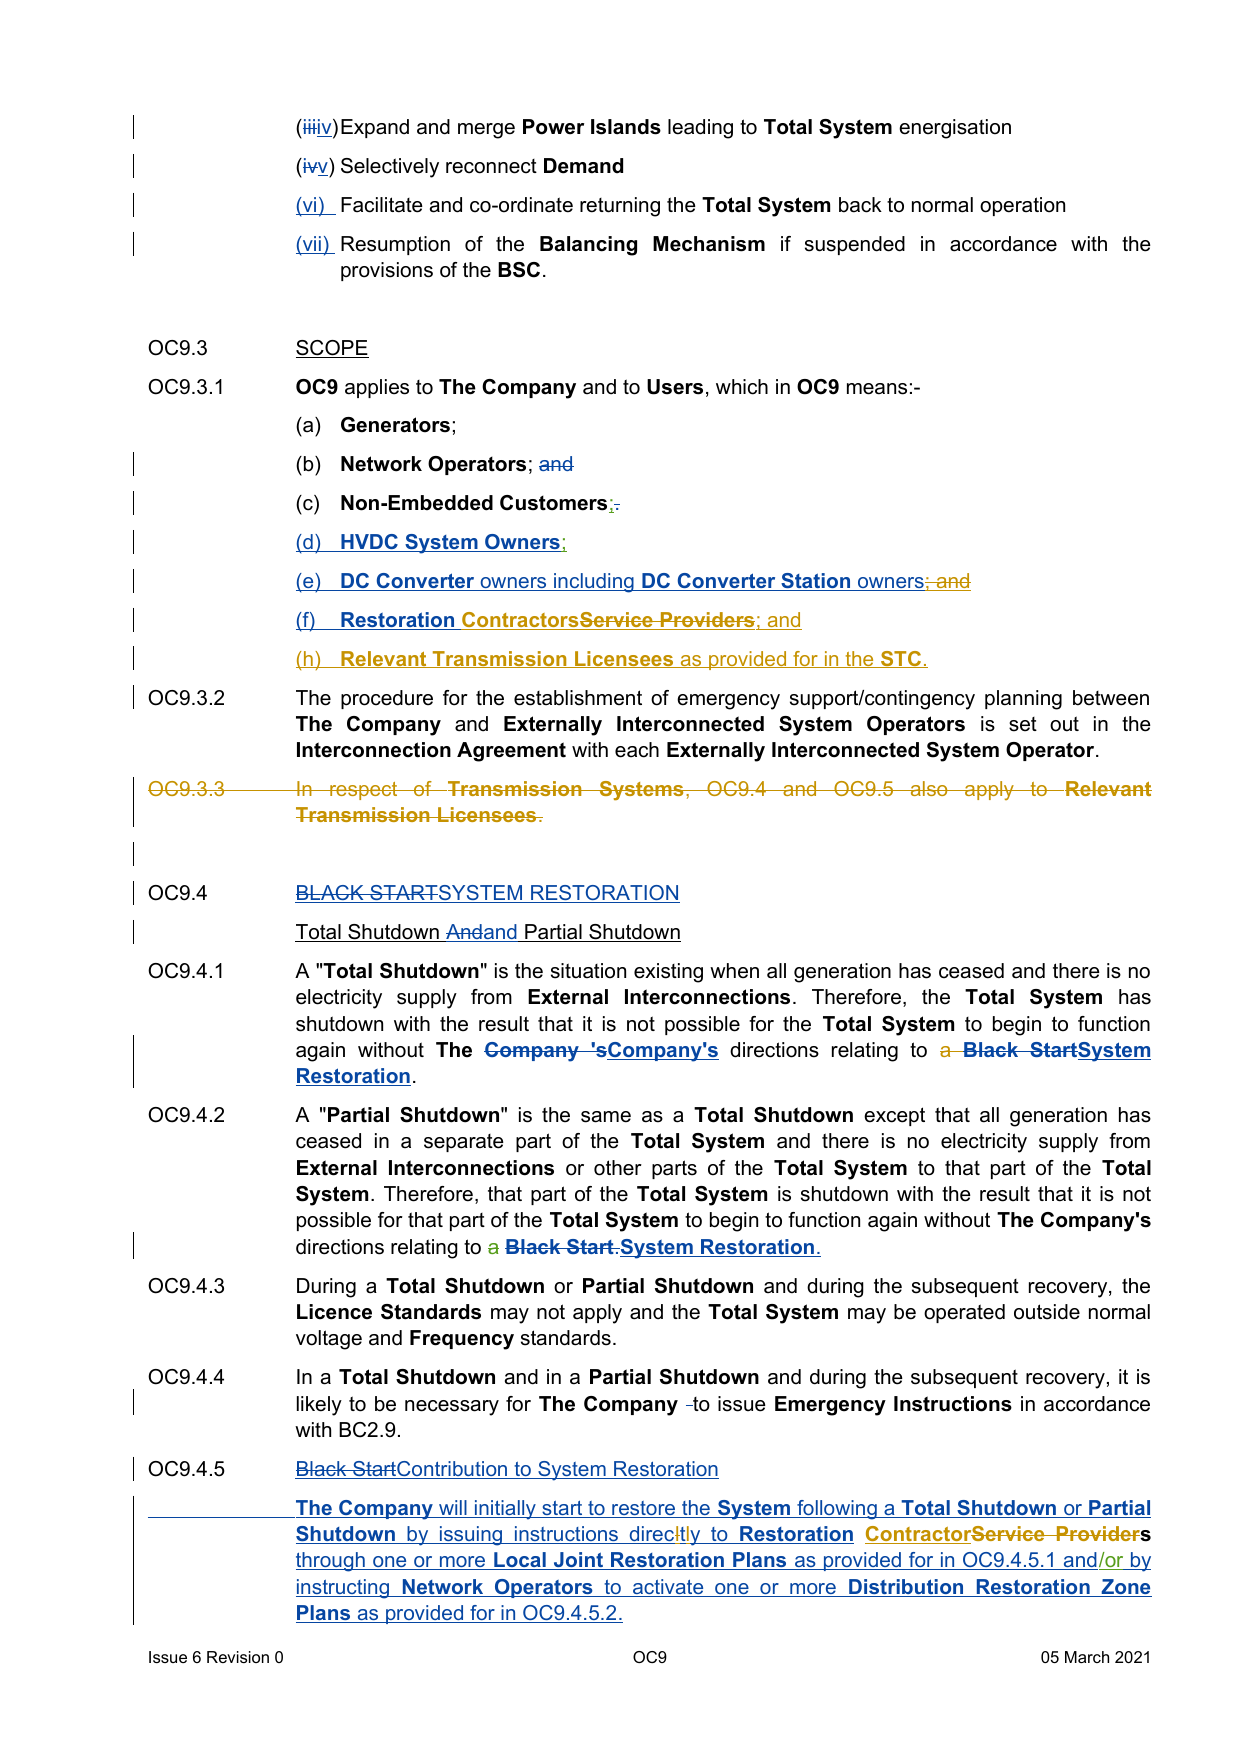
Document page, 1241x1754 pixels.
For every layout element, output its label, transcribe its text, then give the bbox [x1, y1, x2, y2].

text Resumption of the Balancing Mechanism if suspended in accordance with the provisions of the BSC. [295, 232, 1152, 282]
text Total Shutdown Partial Shutdown [148, 920, 1152, 944]
text OC9.3.1 OC9 applies to The Company and to Users, which in OC9 means:- [148, 374, 1152, 398]
text (b) Network Operators; [295, 452, 1152, 476]
text () Expand and merge Power Islands leading to Total System energisation [295, 115, 1152, 139]
text OC9.4.2 A "Partial Shutdown" is the same as a Total Shutdown except that all generation has ceased in a separate part of the Total System and there is no electricity supply from External Interconnections or other parts of the Total System to that part of the Total System. Therefore, that part of the Total System is shutdown with the result that it is not possible for that part of the Total System to begin to function again without The Company's directions relating to [148, 1103, 1152, 1259]
text s [148, 1496, 1152, 1625]
text OC9.4.3 During a Total Shutdown or Partial Shutdown and during the subsequent recovery, the Licence Standards may not apply and the Total System may be operated outside normal voltage and Frequency standards. [148, 1273, 1152, 1350]
text OC9.3 SCOPE [148, 336, 1152, 359]
text OC9.4.4 In a Total Shutdown and in a Partial Shutdown and during the subsequent recovery, it is likely to be necessary for The Company to issue Emergency Instructions in accordance with BC2.9. [148, 1365, 1152, 1442]
text OC9.4 [148, 881, 1152, 905]
text () Selectively reconnect Demand [295, 154, 1152, 178]
text Facilitate and co-ordinate returning the Total System back to normal operation [295, 193, 1152, 217]
text OC9.3.2 The procedure for the establishment of emergency support/contingency planning between The Company and Externally Interconnected System Operators is set out in the Interconnection Agreement with each Externally Interconnected System Operator. [148, 685, 1152, 762]
text OC9.4.1 A "Total Shutdown" is the situation existing when all generation has ceased and there is no electricity supply from External Interconnections. Therefore, the Total System has shutdown with the result that it is not possible for the Total System to begin to function again without The directions relating to . [148, 959, 1152, 1088]
text (c) Non-Embedded Customers [295, 491, 1152, 515]
text (a) Generators; [295, 413, 1152, 437]
text OC9.4.5 [148, 1457, 1152, 1481]
